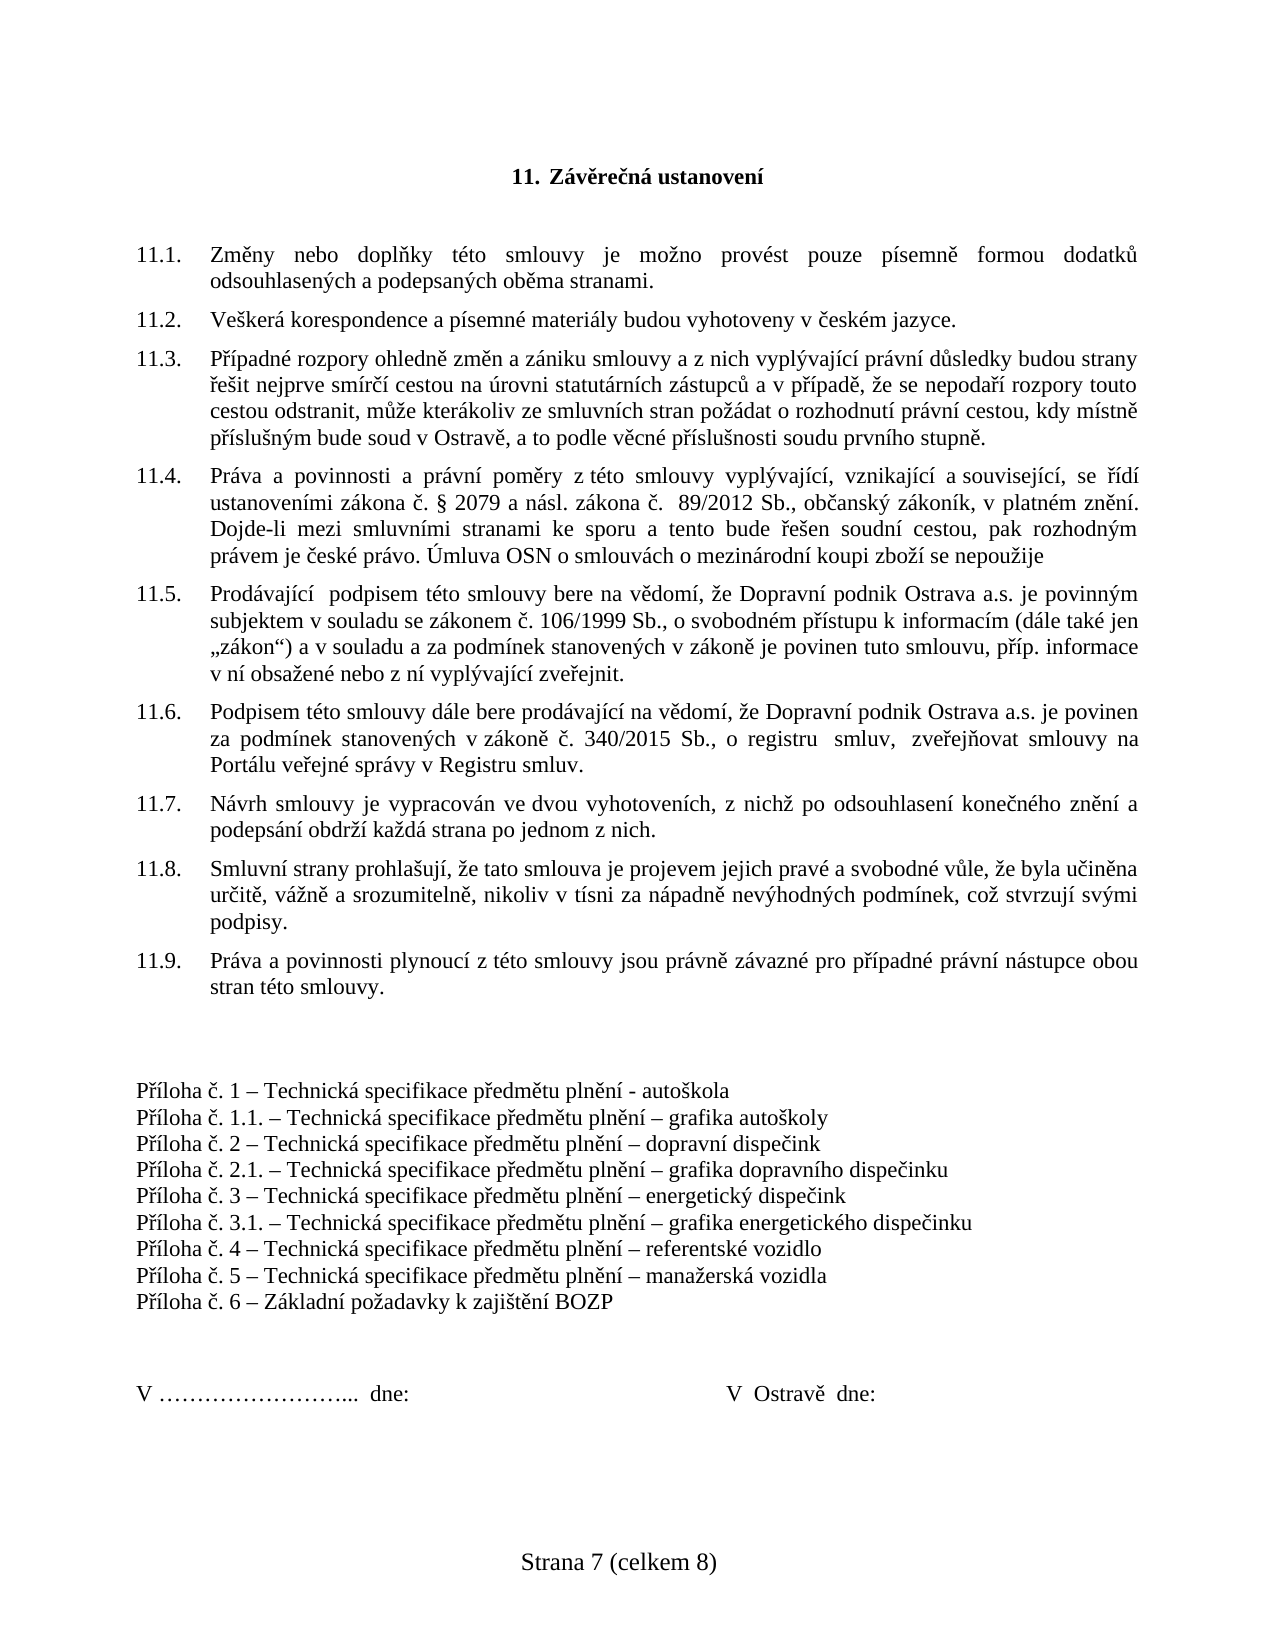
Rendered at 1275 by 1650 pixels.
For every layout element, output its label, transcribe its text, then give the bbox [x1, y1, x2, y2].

text Veškerá korespondence a písemné materiály budou vyhotoveny v českém jazyce. [136, 306, 1139, 332]
list Příloha č. 6 – Základní požadavky k zajištění BOZP [136, 1288, 1139, 1314]
list Příloha č. 1.1. – Technická specifikace předmětu plnění – grafika autoškoly [136, 1103, 1139, 1130]
list Příloha č. 1 – Technická specifikace předmětu plnění - autoškola [136, 1077, 1139, 1103]
list V ……………………... dne: V Ostravě dne: [136, 1379, 1139, 1406]
text Práva a povinnosti plynoucí z této smlouvy jsou právně závazné pro případné právní nástupce obou stran této smlouvy. [136, 947, 1139, 999]
list Příloha č. 3.1. – Technická specifikace předmětu plnění – grafika energetického dispečinku [136, 1209, 1139, 1235]
text Případné rozpory ohledně změn a zániku smlouvy a z nich vyplývající právní důsledky budou strany řešit nejprve smírčí cestou na úrovni statutárních zástupců a v případě, že se nepodaří rozpory touto cestou odstranit, může kterákoliv ze smluvních stran požádat o rozhodnutí právní cestou, kdy místně příslušným bude soud v Ostravě, a to podle věcné příslušnosti soudu prvního stupně. [136, 345, 1139, 450]
list Příloha č. 3 – Technická specifikace předmětu plnění – energetický dispečink [136, 1183, 1139, 1209]
text Návrh smlouvy je vypracován ve dvou vyhotoveních, z nichž po odsouhlasení konečného znění a podepsání obdrží každá strana po jednom z nich. [136, 790, 1139, 843]
text Práva a povinnosti a právní poměry z této smlouvy vyplývající, vznikající a související, se řídí ustanoveními zákona č. § 2079 a násl. zákona č. 89/2012 Sb., občanský zákoník, v platném znění. Dojde-li mezi smluvními stranami ke sporu a tento bude řešen soudní cestou, pak rozhodným právem je české právo. Úmluva OSN o smlouvách o mezinárodní koupi zboží se nepoužije [136, 463, 1139, 568]
list Příloha č. 2.1. – Technická specifikace předmětu plnění – grafika dopravního dispečinku [136, 1156, 1139, 1183]
text Podpisem této smlouvy dále bere prodávající na vědomí, že Dopravní podnik Ostrava a.s. je povinen za podmínek stanovených v zákoně č. 340/2015 Sb., o registru smluv, zveřejňovat smlouvy na Portálu veřejné správy v Registru smluv. [136, 698, 1139, 777]
list Příloha č. 2 – Technická specifikace předmětu plnění – dopravní dispečink [136, 1130, 1139, 1156]
list Příloha č. 5 – Technická specifikace předmětu plnění – manažerská vozidla [136, 1262, 1139, 1288]
text Závěrečná ustanovení [136, 163, 1139, 189]
text Smluvní strany prohlašují, že tato smlouva je projevem jejich pravé a svobodné vůle, že byla učiněna určitě, vážně a srozumitelně, nikoliv v tísni za nápadně nevýhodných podmínek, což stvrzují svými podpisy. [136, 855, 1139, 934]
list Příloha č. 4 – Technická specifikace předmětu plnění – referentské vozidlo [136, 1235, 1139, 1262]
text Změny nebo doplňky této smlouvy je možno provést pouze písemně formou dodatků odsouhlasených a podepsaných oběma stranami. [136, 241, 1139, 293]
text Prodávající podpisem této smlouvy bere na vědomí, že Dopravní podnik Ostrava a.s. je povinným subjektem v souladu se zákonem č. 106/1999 Sb., o svobodném přístupu k informacím (dále také jen „zákon“) a v souladu a za podmínek stanovených v zákoně je povinen tuto smlouvu, příp. informace v ní obsažené nebo z ní vyplývající zveřejnit. [136, 581, 1139, 686]
